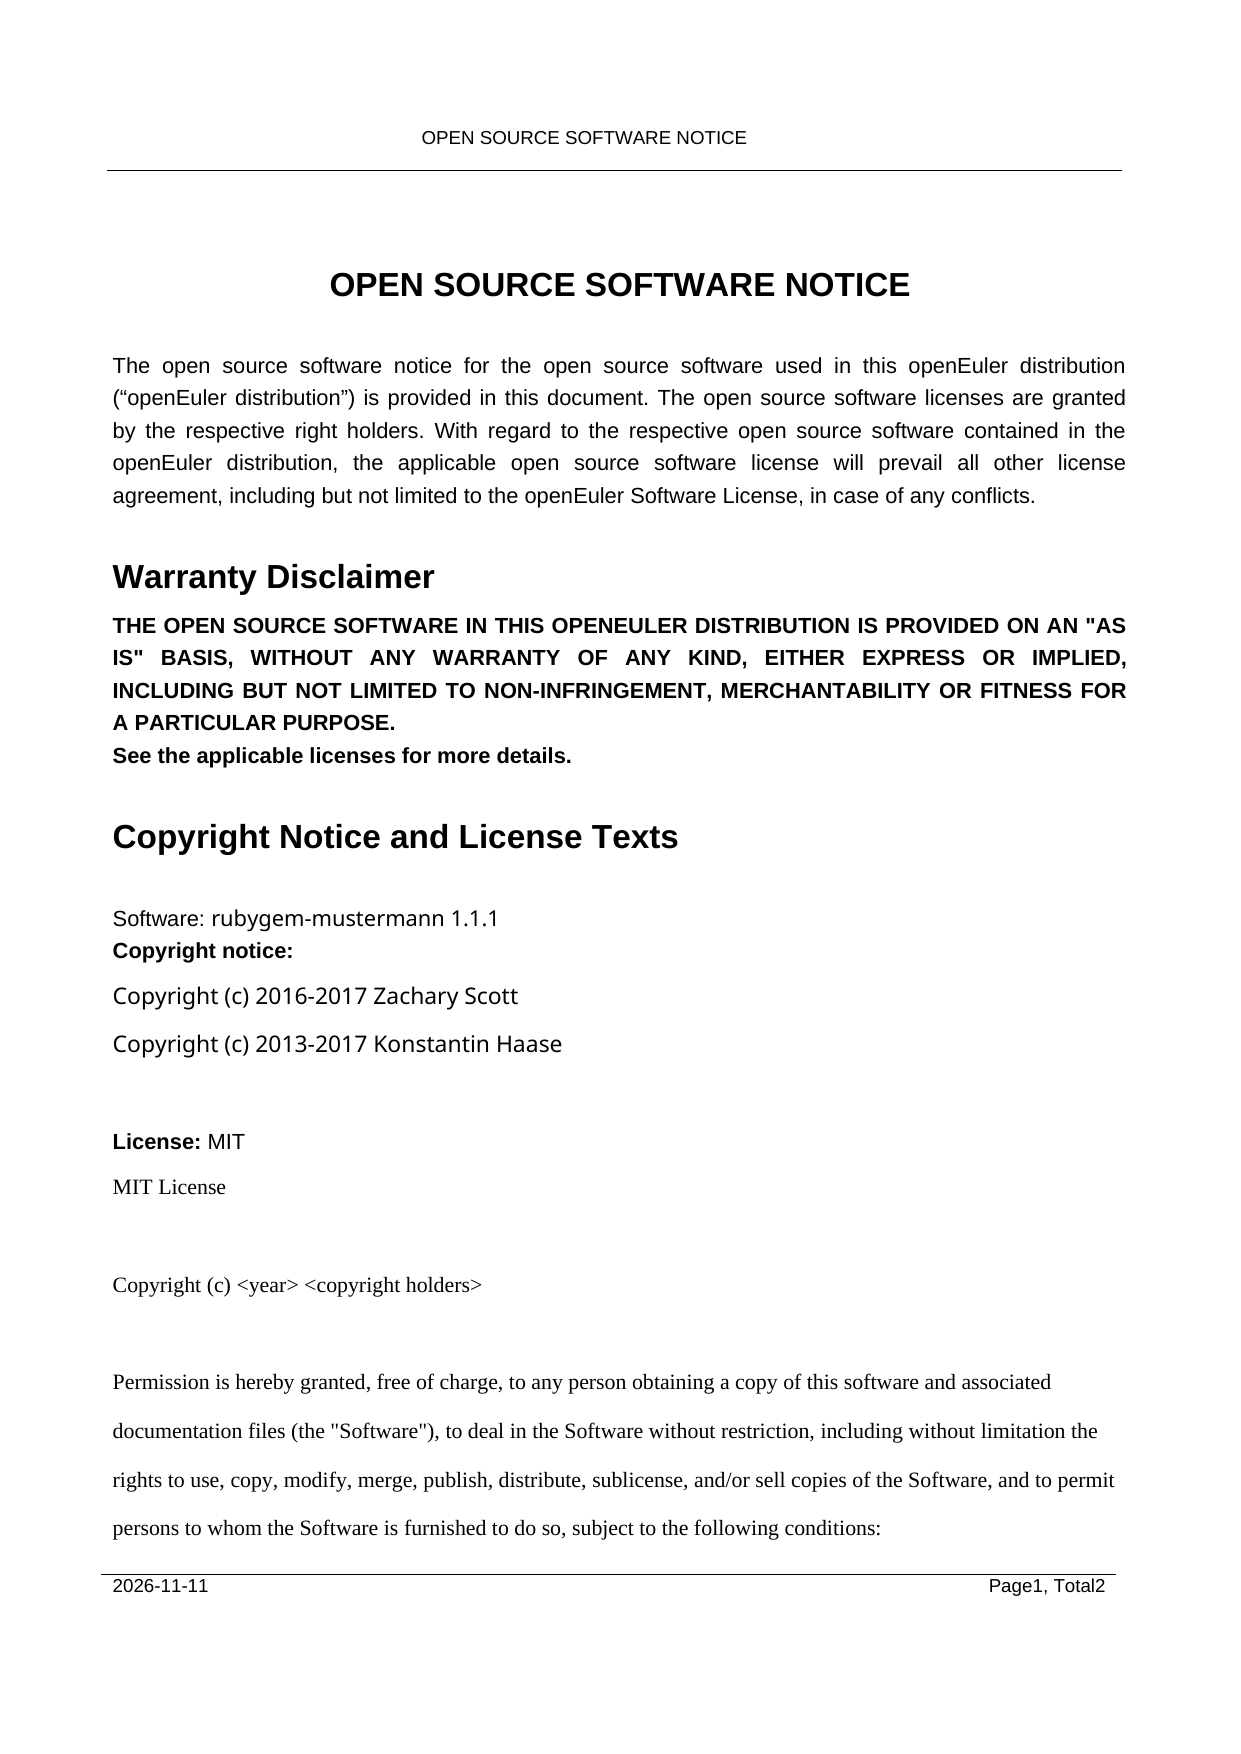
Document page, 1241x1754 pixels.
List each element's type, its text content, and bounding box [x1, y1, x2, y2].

text OPEN SOURCE SOFTWARE NOTICE [112, 251, 1128, 316]
text Software: rubygem-mustermann 1.1.1 [112, 901, 1128, 934]
text THE OPEN SOURCE SOFTWARE IN THIS OPENEULER DISTRIBUTION IS PROVIDED ON AN "AS IS" BASIS, WITHOUT ANY WARRANTY OF ANY KIND, EITHER EXPRESS OR IMPLIED, INCLUDING BUT NOT LIMITED TO NON-INFRINGEMENT, MERCHANTABILITY OR FITNESS FOR A PARTICULAR PURPOSE. See the applicable licenses for more details. [112, 609, 1128, 771]
text Warranty Disclaimer [112, 544, 1128, 609]
text The open source software notice for the open source software used in this openEuler distribution (“openEuler distribution”) is provided in this document. The open source software licenses are granted by the respective right holders. With regard to the respective open source software contained in the openEuler distribution, the applicable open source software license will prevail all other license agreement, including but not limited to the openEuler Software License, in case of any conflicts. [112, 349, 1128, 511]
text License: MIT [112, 1125, 1128, 1158]
text Copyright notice: [112, 934, 1128, 966]
text Copyright (c) 2016-2017 Zachary Scott Copyright (c) 2013-2017 Konstantin Haase [112, 979, 1128, 1109]
text Copyright Notice and License Texts [112, 804, 1128, 869]
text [112, 1170, 1128, 1544]
